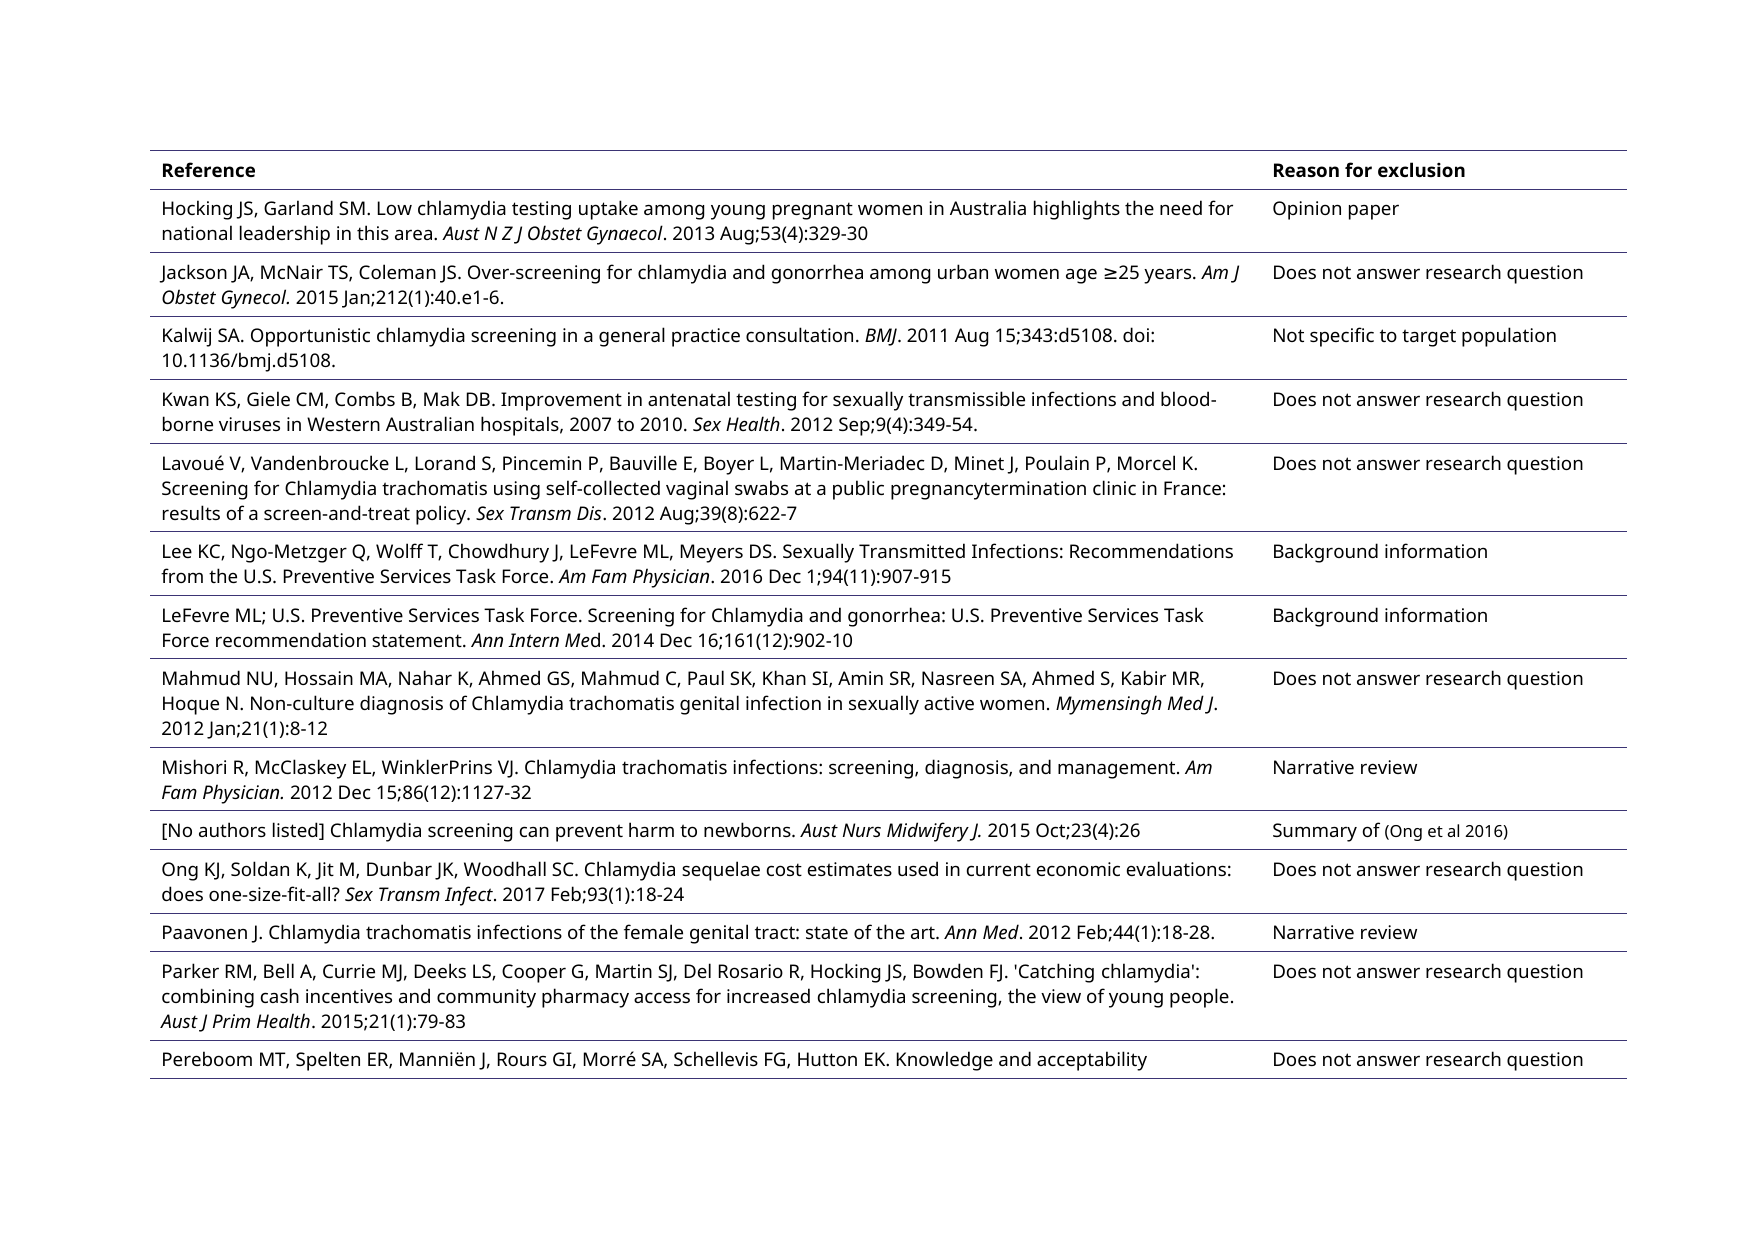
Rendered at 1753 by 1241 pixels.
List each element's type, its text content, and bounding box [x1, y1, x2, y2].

table_header Reason for exclusion [1261, 151, 1627, 188]
table_cell LeFevre ML; U.S. Preventive Services Task Force. Screening for Chlamydia and gonorrhea: U.S. Preventive Services Task Force recommendation statement. Ann Intern Med. 2014 Dec 16;161(12):902-10 [150, 596, 1261, 658]
table_header Reference [150, 151, 1261, 188]
table_cell Does not answer research question [1261, 850, 1627, 912]
table_cell [No authors listed] Chlamydia screening can prevent harm to newborns. Aust Nurs Midwifery J. 2015 Oct;23(4):26 [150, 811, 1261, 849]
table_cell Hocking JS, Garland SM. Low chlamydia testing uptake among young pregnant women in Australia highlights the need for national leadership in this area. Aust N Z J Obstet Gynaecol. 2013 Aug;53(4):329-30 [150, 190, 1261, 252]
table_cell Mishori R, McClaskey EL, WinklerPrins VJ. Chlamydia trachomatis infections: screening, diagnosis, and management. Am Fam Physician. 2012 Dec 15;86(12):1127-32 [150, 748, 1261, 810]
table_cell Not specific to target population [1261, 317, 1627, 379]
table_cell Ong KJ, Soldan K, Jit M, Dunbar JK, Woodhall SC. Chlamydia sequelae cost estimates used in current economic evaluations: does one-size-fit-all? Sex Transm Infect. 2017 Feb;93(1):18-24 [150, 850, 1261, 912]
table_cell Does not answer research question [1261, 380, 1627, 443]
table_cell Lavoué V, Vandenbroucke L, Lorand S, Pincemin P, Bauville E, Boyer L, Martin-Meriadec D, Minet J, Poulain P, Morcel K. Screening for Chlamydia trachomatis using self-collected vaginal swabs at a public pregnancytermination clinic in France: results of a screen-and-treat policy. Sex Transm Dis. 2012 Aug;39(8):622-7 [150, 444, 1261, 531]
table_cell Does not answer research question [1261, 659, 1627, 747]
table_cell Narrative review [1261, 748, 1627, 810]
table_cell Lee KC, Ngo-Metzger Q, Wolff T, Chowdhury J, LeFevre ML, Meyers DS. Sexually Transmitted Infections: Recommendations from the U.S. Preventive Services Task Force. Am Fam Physician. 2016 Dec 1;94(11):907-915 [150, 532, 1261, 595]
table_cell Summary of (Ong et al 2016) [1261, 811, 1627, 849]
table_cell Kalwij SA. Opportunistic chlamydia screening in a general practice consultation. BMJ. 2011 Aug 15;343:d5108. doi: 10.1136/bmj.d5108. [150, 317, 1261, 379]
table_cell Kwan KS, Giele CM, Combs B, Mak DB. Improvement in antenatal testing for sexually transmissible infections and blood-borne viruses in Western Australian hospitals, 2007 to 2010. Sex Health. 2012 Sep;9(4):349-54. [150, 380, 1261, 443]
table_cell Mahmud NU, Hossain MA, Nahar K, Ahmed GS, Mahmud C, Paul SK, Khan SI, Amin SR, Nasreen SA, Ahmed S, Kabir MR, Hoque N. Non-culture diagnosis of Chlamydia trachomatis genital infection in sexually active women. Mymensingh Med J. 2012 Jan;21(1):8-12 [150, 659, 1261, 747]
table_cell Parker RM, Bell A, Currie MJ, Deeks LS, Cooper G, Martin SJ, Del Rosario R, Hocking JS, Bowden FJ. 'Catching chlamydia': combining cash incentives and community pharmacy access for increased chlamydia screening, the view of young people. Aust J Prim Health. 2015;21(1):79-83 [150, 952, 1261, 1039]
table_cell Jackson JA, McNair TS, Coleman JS. Over-screening for chlamydia and gonorrhea among urban women age ≥25 years. Am J Obstet Gynecol. 2015 Jan;212(1):40.e1-6. [150, 253, 1261, 316]
table_cell Background information [1261, 596, 1627, 658]
table_cell Background information [1261, 532, 1627, 595]
table_cell Does not answer research question [1261, 444, 1627, 531]
table_cell Does not answer research question [1261, 952, 1627, 1039]
table_cell Does not answer research question [1261, 1041, 1627, 1078]
table_cell Narrative review [1261, 914, 1627, 951]
table_cell Opinion paper [1261, 190, 1627, 252]
table_cell Paavonen J. Chlamydia trachomatis infections of the female genital tract: state of the art. Ann Med. 2012 Feb;44(1):18-28. [150, 914, 1261, 951]
table_cell Does not answer research question [1261, 253, 1627, 316]
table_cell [150, 1041, 1261, 1078]
